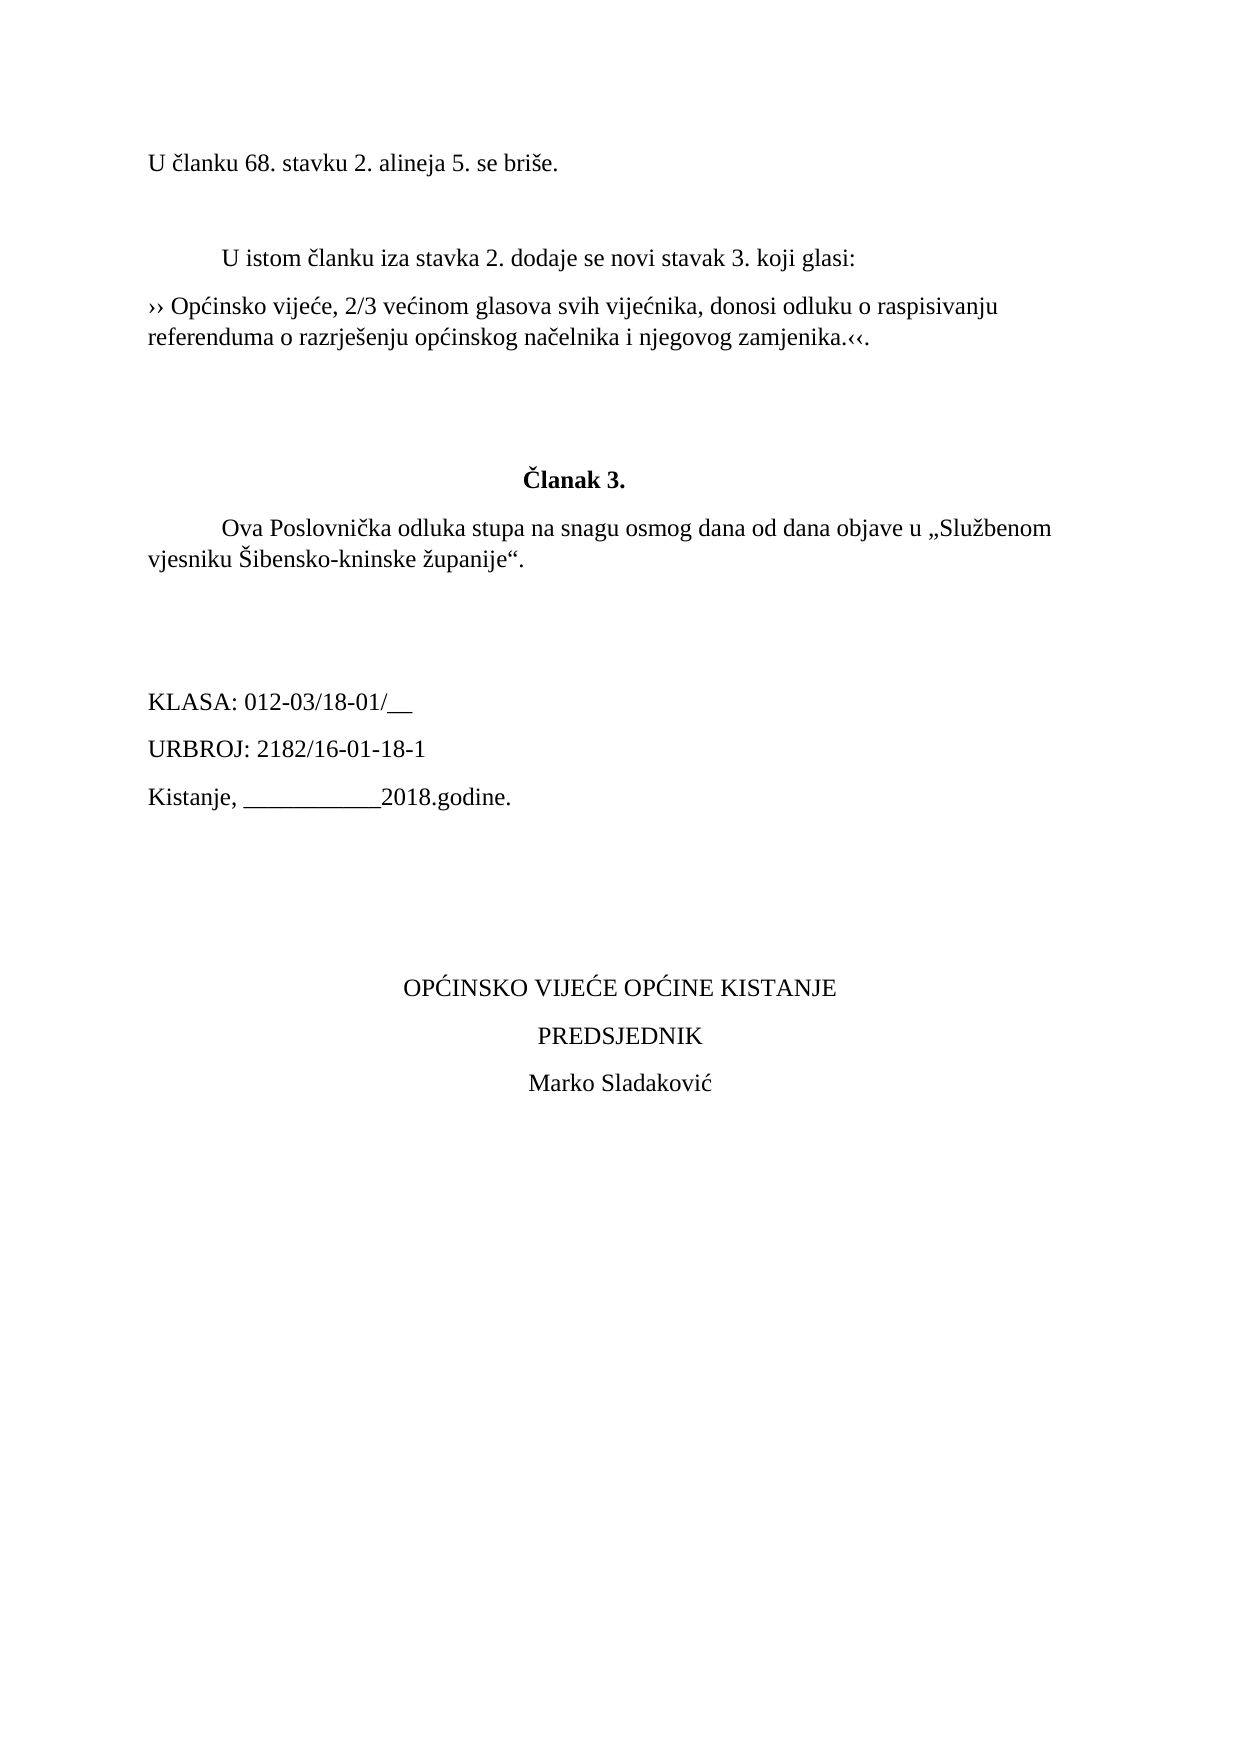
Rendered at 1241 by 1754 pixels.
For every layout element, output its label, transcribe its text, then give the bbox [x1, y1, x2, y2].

text URBROJ: 2182/16-01-18-1 [148, 734, 1093, 763]
text OPĆINSKO VIJEĆE OPĆINE KISTANJE [148, 973, 1093, 1002]
text U članku 68. stavku 2. alineja 5. se briše. [148, 148, 1093, 176]
text Kistanje, ___________2018.godine. [148, 782, 1093, 811]
text ›› Općinsko vijeće, 2/3 većinom glasova svih vijećnika, donosi odluku o raspisivanju referenduma o razrješenju općinskog načelnika i njegovog zamjenika.‹‹. [148, 291, 1093, 351]
text KLASA: 012-03/18-01/__ [148, 687, 1093, 716]
text Ova Poslovnička odluka stupa na snagu osmog dana od dana objave u „Službenom vjesniku Šibensko-kninske županije“. [148, 513, 1093, 572]
text Marko Sladaković [148, 1068, 1093, 1097]
text U istom članku iza stavka 2. dodaje se novi stavak 3. koji glasi: [148, 243, 1093, 272]
text PREDSJEDNIK [148, 1021, 1093, 1049]
text Članak 3. [148, 465, 1093, 494]
